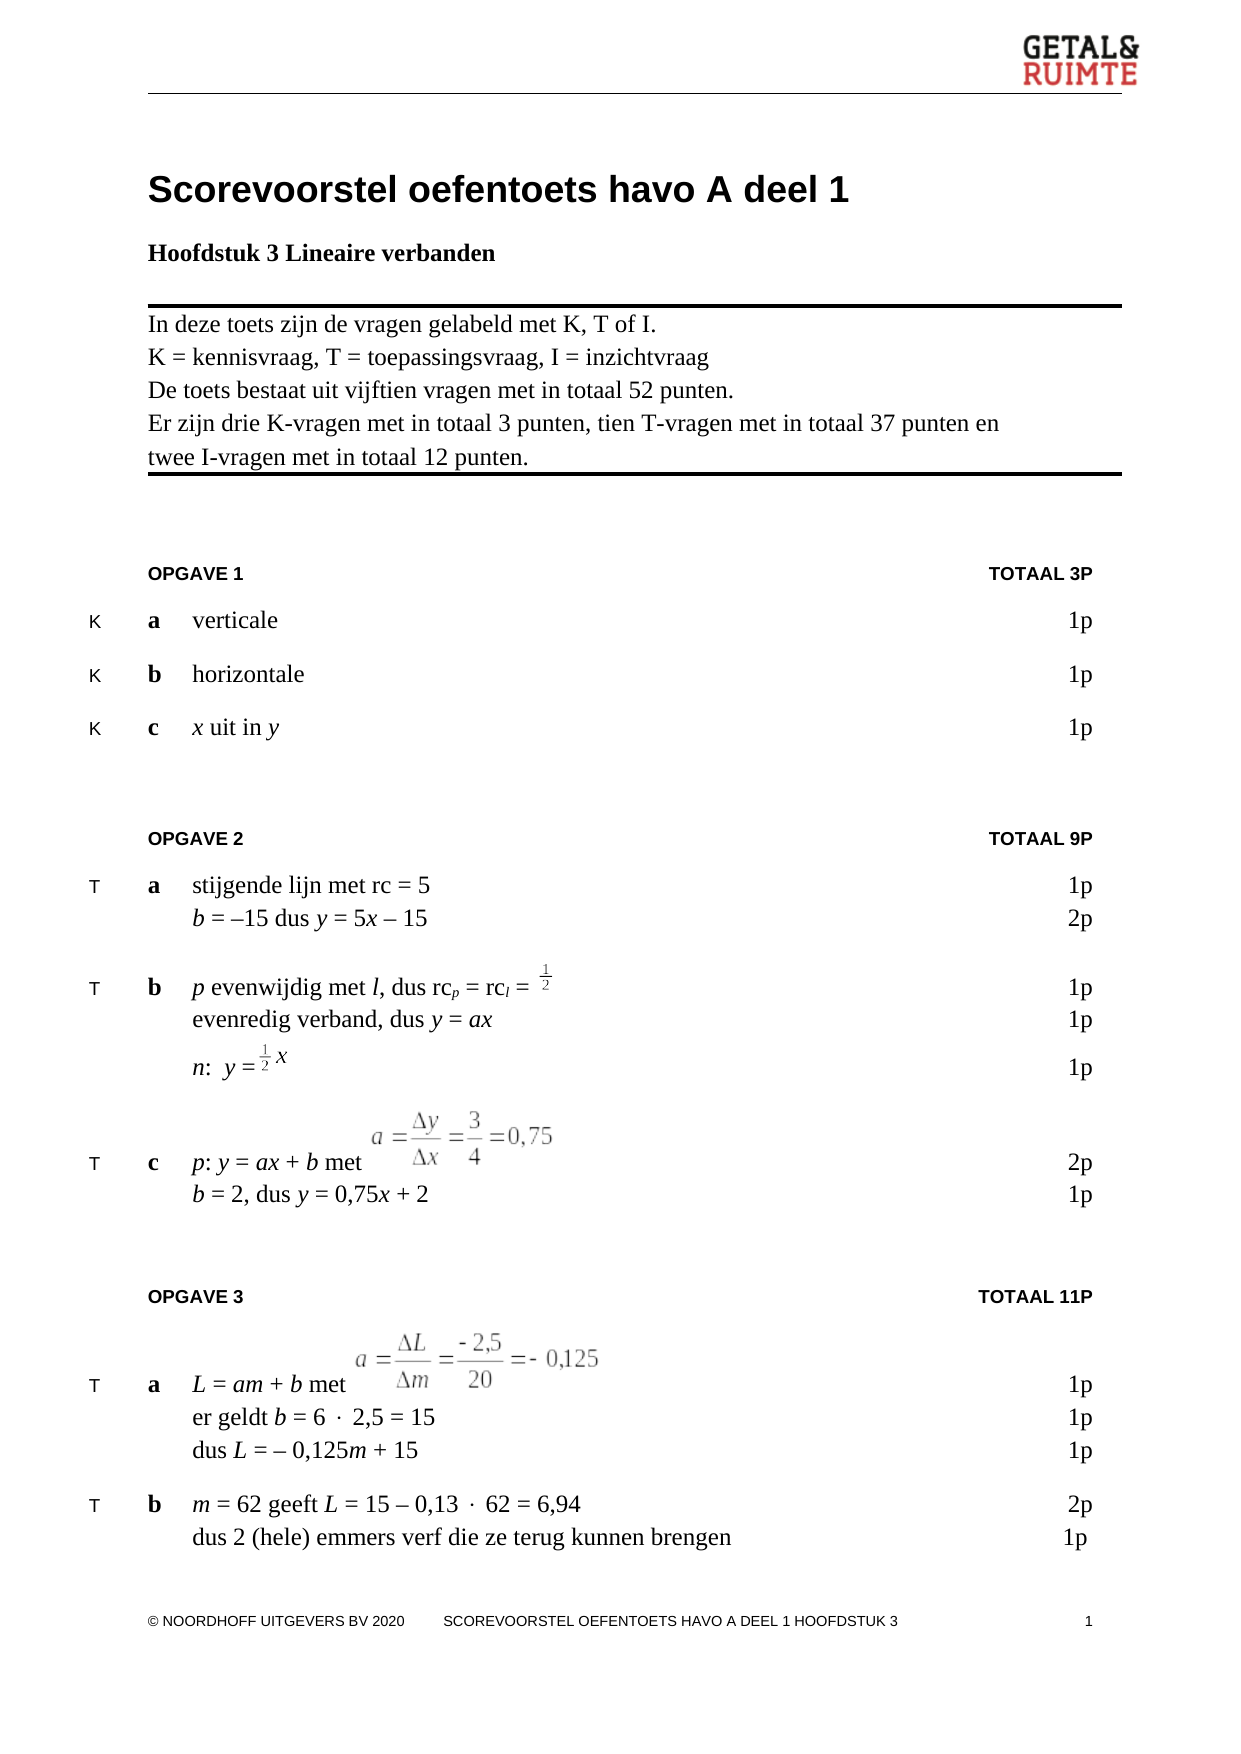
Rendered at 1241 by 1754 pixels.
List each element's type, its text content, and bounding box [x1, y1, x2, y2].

text In deze toets zijn de vragen gelabeld met K, T of I. K = kennisvraag, T = toepassingsvraag, I = inzichtvraag De toets bestaat uit vijftien vragen met in totaal 52 punten. Er zijn drie K-vragen met in totaal 3 punten, tien T-vragen met in totaal 37 punten en twee I-vragen met in totaal 12 punten. [148, 308, 1122, 472]
text Scorevoorstel oefentoets havo A deel 1 [148, 167, 1122, 211]
text K a verticale 1p [89, 605, 1163, 633]
text K c x uit in y 1p [89, 712, 1163, 741]
text Hoofdstuk 3 Lineaire verbanden [148, 236, 1122, 267]
text opgave 2 totaal 9p [89, 818, 1122, 850]
picture [1015, 15, 1147, 111]
text opgave 3 totaal 11p [89, 1276, 1122, 1307]
text K b horizontale 1p [89, 659, 1163, 687]
text T b m = 62 geeft L = 15 – 0,13  62 = 6,94 2p dus 2 (hele) emmers verf die ze terug kunnen brengen 1p [89, 1489, 1163, 1551]
text T a L = am + b met 1p er geldt b = 6  2,5 = 15 1p dus L = – 0,125m + 15 1p [89, 1328, 1163, 1464]
text T c p: y = ax + b met 2p b = 2, dus y = 0,75x + 2 1p [89, 1106, 1163, 1208]
text T b p evenwijdig met l, dus rcp = rcl = 1p evenredig verband, dus y = ax 1p n: y = 1p [89, 957, 1163, 1081]
text opgave 1 totaal 3p [89, 553, 1122, 584]
text T a stijgende lijn met rc = 5 1p b = –15 dus y = 5x – 15 2p [89, 871, 1163, 932]
